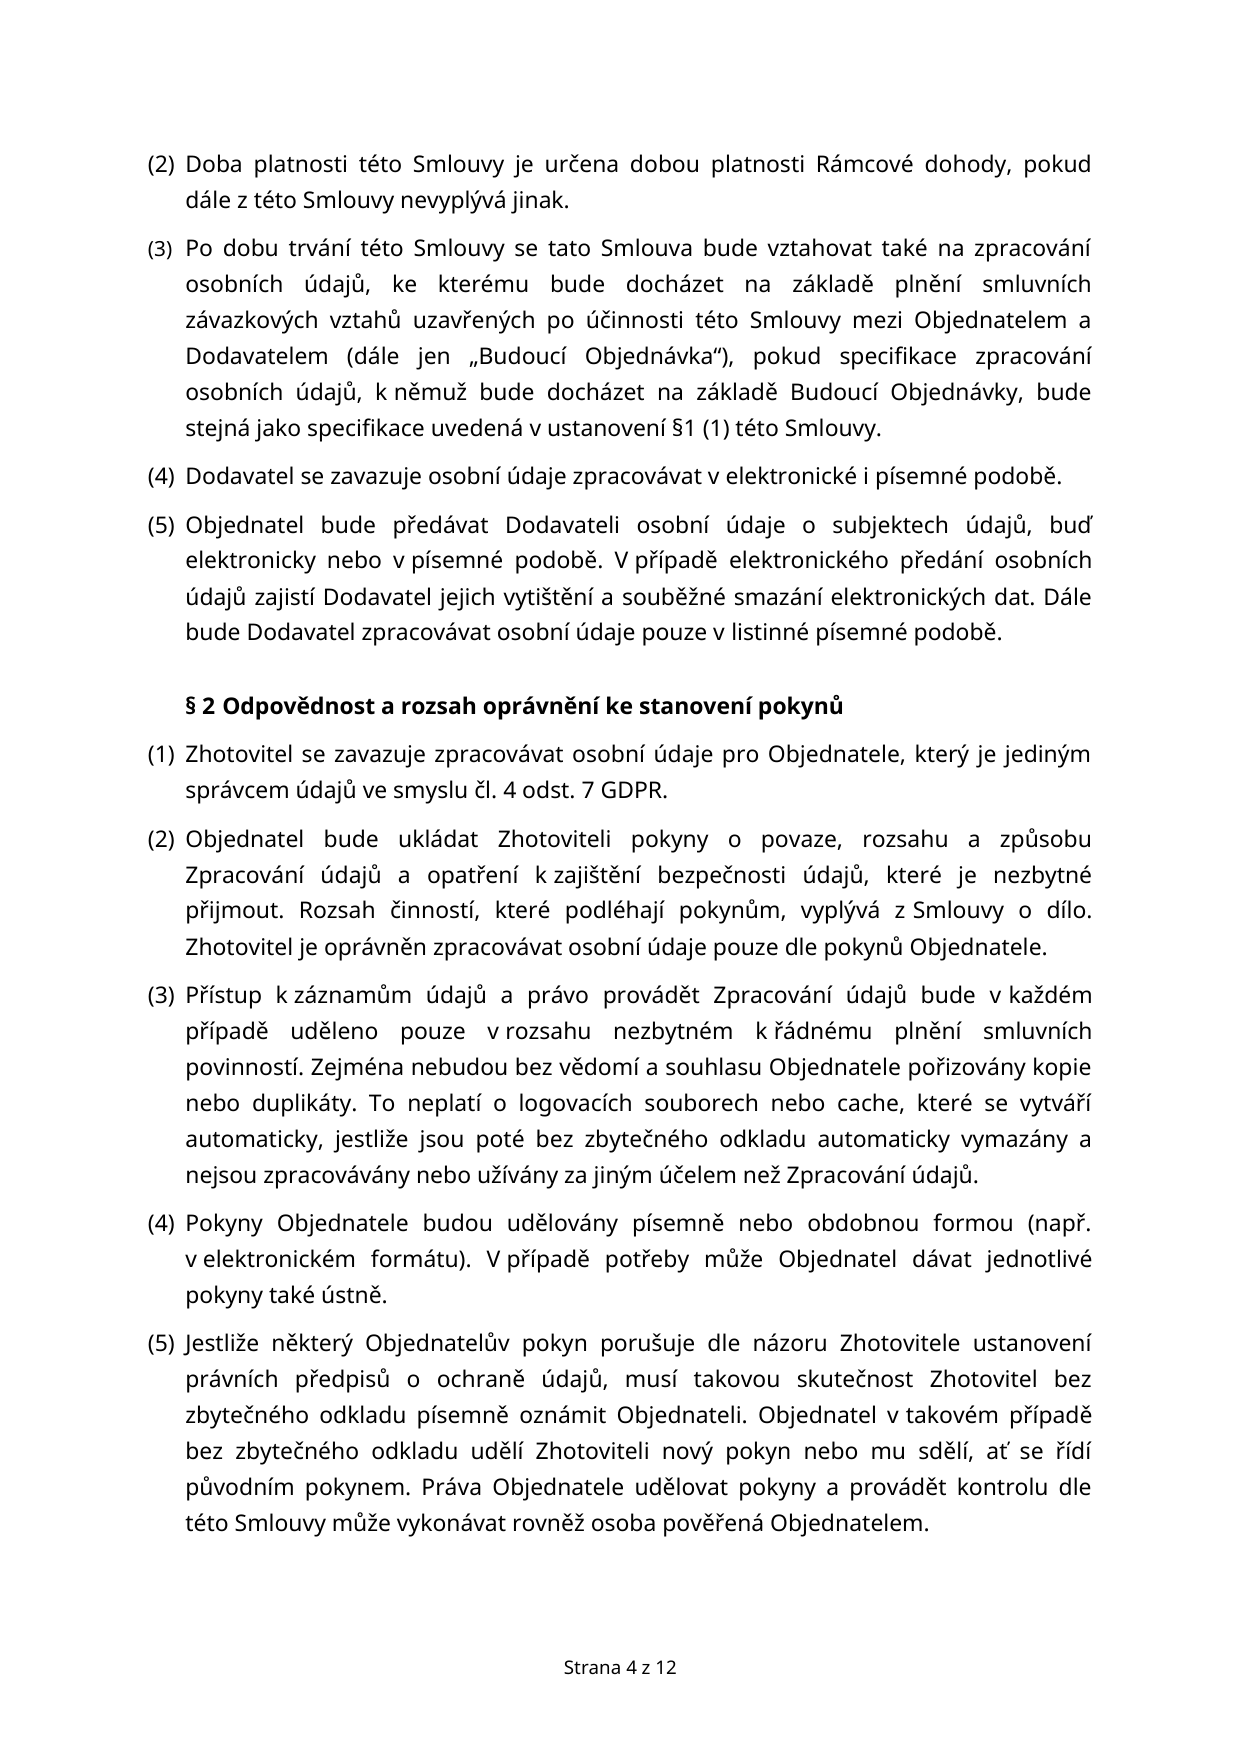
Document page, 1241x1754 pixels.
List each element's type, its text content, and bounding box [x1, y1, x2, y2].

text Pokyny Objednatele budou udělovány písemně nebo obdobnou formou (např. v elektronickém formátu). V případě potřeby může Objednatel dávat jednotlivé pokyny také ústně. [148, 1207, 1093, 1310]
text Dodavatel se zavazuje osobní údaje zpracovávat v elektronické i písemné podobě. [148, 460, 1093, 491]
list Zhotovitel se zavazuje zpracovávat osobní údaje pro Objednatele, který je jediným správcem údajů ve smyslu čl. 4 odst. 7 GDPR. [148, 738, 1093, 805]
text Doba platnosti této Smlouvy je určena dobou platnosti Rámcové dohody, pokud dále z této Smlouvy nevyplývá jinak. [148, 148, 1093, 215]
text Objednatel bude ukládat Zhotoviteli pokyny o povaze, rozsahu a způsobu Zpracování údajů a opatření k zajištění bezpečnosti údajů, které je nezbytné přijmout. Rozsah činností, které podléhají pokynům, vyplývá z Smlouvy o dílo. Zhotovitel je oprávněn zpracovávat osobní údaje pouze dle pokynů Objednatele. [148, 823, 1093, 962]
text Po dobu trvání této Smlouvy se tato Smlouva bude vztahovat také na zpracování osobních údajů, ke kterému bude docházet na základě plnění smluvních závazkových vztahů uzavřených po účinnosti této Smlouvy mezi Objednatelem a Dodavatelem (dále jen „Budoucí Objednávka“), pokud specifikace zpracování osobních údajů, k němuž bude docházet na základě Budoucí Objednávky, bude stejná jako specifikace uvedená v ustanovení §1 (1) této Smlouvy. [148, 232, 1093, 443]
text Jestliže některý Objednatelův pokyn porušuje dle názoru Zhotovitele ustanovení právních předpisů o ochraně údajů, musí takovou skutečnost Zhotovitel bez zbytečného odkladu písemně oznámit Objednateli. Objednatel v takovém případě bez zbytečného odkladu udělí Zhotoviteli nový pokyn nebo mu sdělí, ať se řídí původním pokynem. Práva Objednatele udělovat pokyny a provádět kontrolu dle této Smlouvy může vykonávat rovněž osoba pověřená Objednatelem. [148, 1327, 1093, 1538]
text Objednatel bude předávat Dodavateli osobní údaje o subjektech údajů, buď elektronicky nebo v písemné podobě. V případě elektronického předání osobních údajů zajistí Dodavatel jejich vytištění a souběžné smazání elektronických dat. Dále bude Dodavatel zpracovávat osobní údaje pouze v listinné písemné podobě. [148, 508, 1093, 648]
text Přístup k záznamům údajů a právo provádět Zpracování údajů bude v každém případě uděleno pouze v rozsahu nezbytném k řádnému plnění smluvních povinností. Zejména nebudou bez vědomí a souhlasu Objednatele pořizovány kopie nebo duplikáty. To neplatí o logovacích souborech nebo cache, které se vytváří automaticky, jestliže jsou poté bez zbytečného odkladu automaticky vymazány a nejsou zpracovávány nebo užívány za jiným účelem než Zpracování údajů. [148, 979, 1093, 1190]
text Odpovědnost a rozsah oprávnění ke stanovení pokynů [185, 690, 1093, 721]
